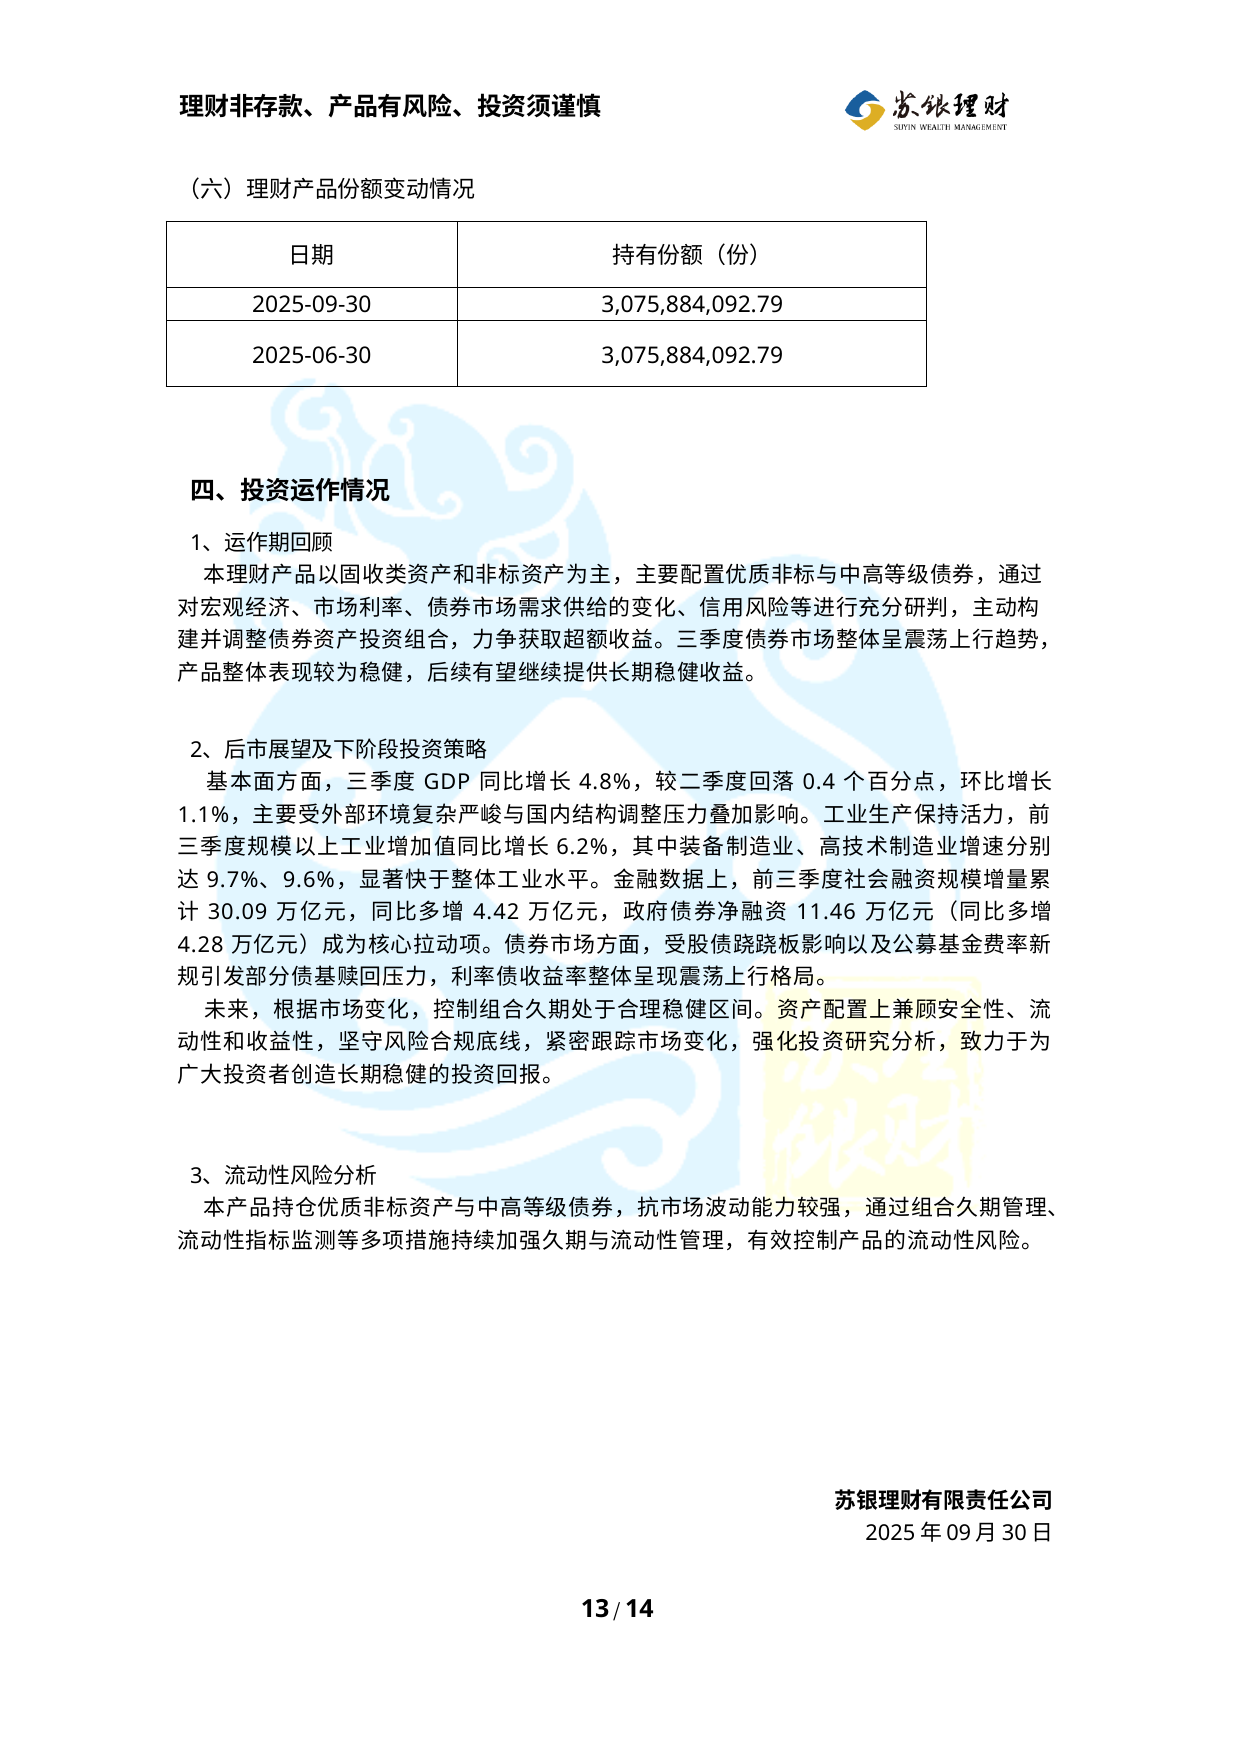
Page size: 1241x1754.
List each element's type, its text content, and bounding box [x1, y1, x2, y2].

subtitle 2、后市展望及下阶段投资策略 [190, 731, 1053, 764]
table_cell 2025-06-30 [167, 321, 457, 386]
text 2025年09月30日 [177, 1515, 1053, 1547]
text 基本面方面，三季度 GDP 同比增长 4.8%，较二季度回落 0.4 个百分点，环比增长 1.1%，主要受外部环境复杂严峻与国内结构调整压力叠加影响。工业生产保持活力，前三季度规模以上工业增加值同比增长6.2%，其中装备制造业、高技术制造业增速分别达 9.7%、9.6%，显著快于整体工业水平。金融数据上，前三季度社会融资规模增量累计 30.09 万亿元，同比多增 4.42 万亿元，政府债券净融资 11.46 万亿元（同比多增 4.28 万亿元）成为核心拉动项。债券市场方面，受股债跷跷板影响以及公募基金费率新规引发部分债基赎回压力，利率债收益率整体呈现震荡上行格局。 未来，根据市场变化，控制组合久期处于合理稳健区间。资产配置上兼顾安全性、流动性和收益性，坚守风险合规底线，紧密跟踪市场变化，强化投资研究分析，致力于为广大投资者创造长期稳健的投资回报。 [177, 764, 1053, 1089]
table_cell 2025-09-30 [167, 288, 457, 320]
subtitle 四、投资运作情况 [190, 456, 1053, 521]
text 本产品持仓优质非标资产与中高等级债券，抗市场波动能力较强，通过组合久期管理、流动性指标监测等多项措施持续加强久期与流动性管理，有效控制产品的流动性风险。 [177, 1190, 1053, 1255]
subtitle 3、流动性风险分析 [190, 1157, 1053, 1190]
text （六）理财产品份额变动情况 [177, 156, 1053, 221]
table_cell 3,075,884,092.79 [458, 288, 926, 320]
table_cell 3,075,884,092.79 [458, 321, 926, 386]
text 苏银理财有限责任公司 [177, 1482, 1053, 1515]
table_header 持有份额（份） [458, 222, 926, 287]
subtitle 1、运作期回顾 [190, 524, 1053, 557]
table_header 日期 [167, 222, 457, 287]
text 本理财产品以固收类资产和非标资产为主，主要配置优质非标与中高等级债券，通过对宏观经济、市场利率、债券市场需求供给的变化、信用风险等进行充分研判，主动构建并调整债券资产投资组合，力争获取超额收益。三季度债券市场整体呈震荡上行趋势，产品整体表现较为稳健，后续有望继续提供长期稳健收益。 [177, 557, 1053, 687]
picture [820, 72, 1039, 143]
